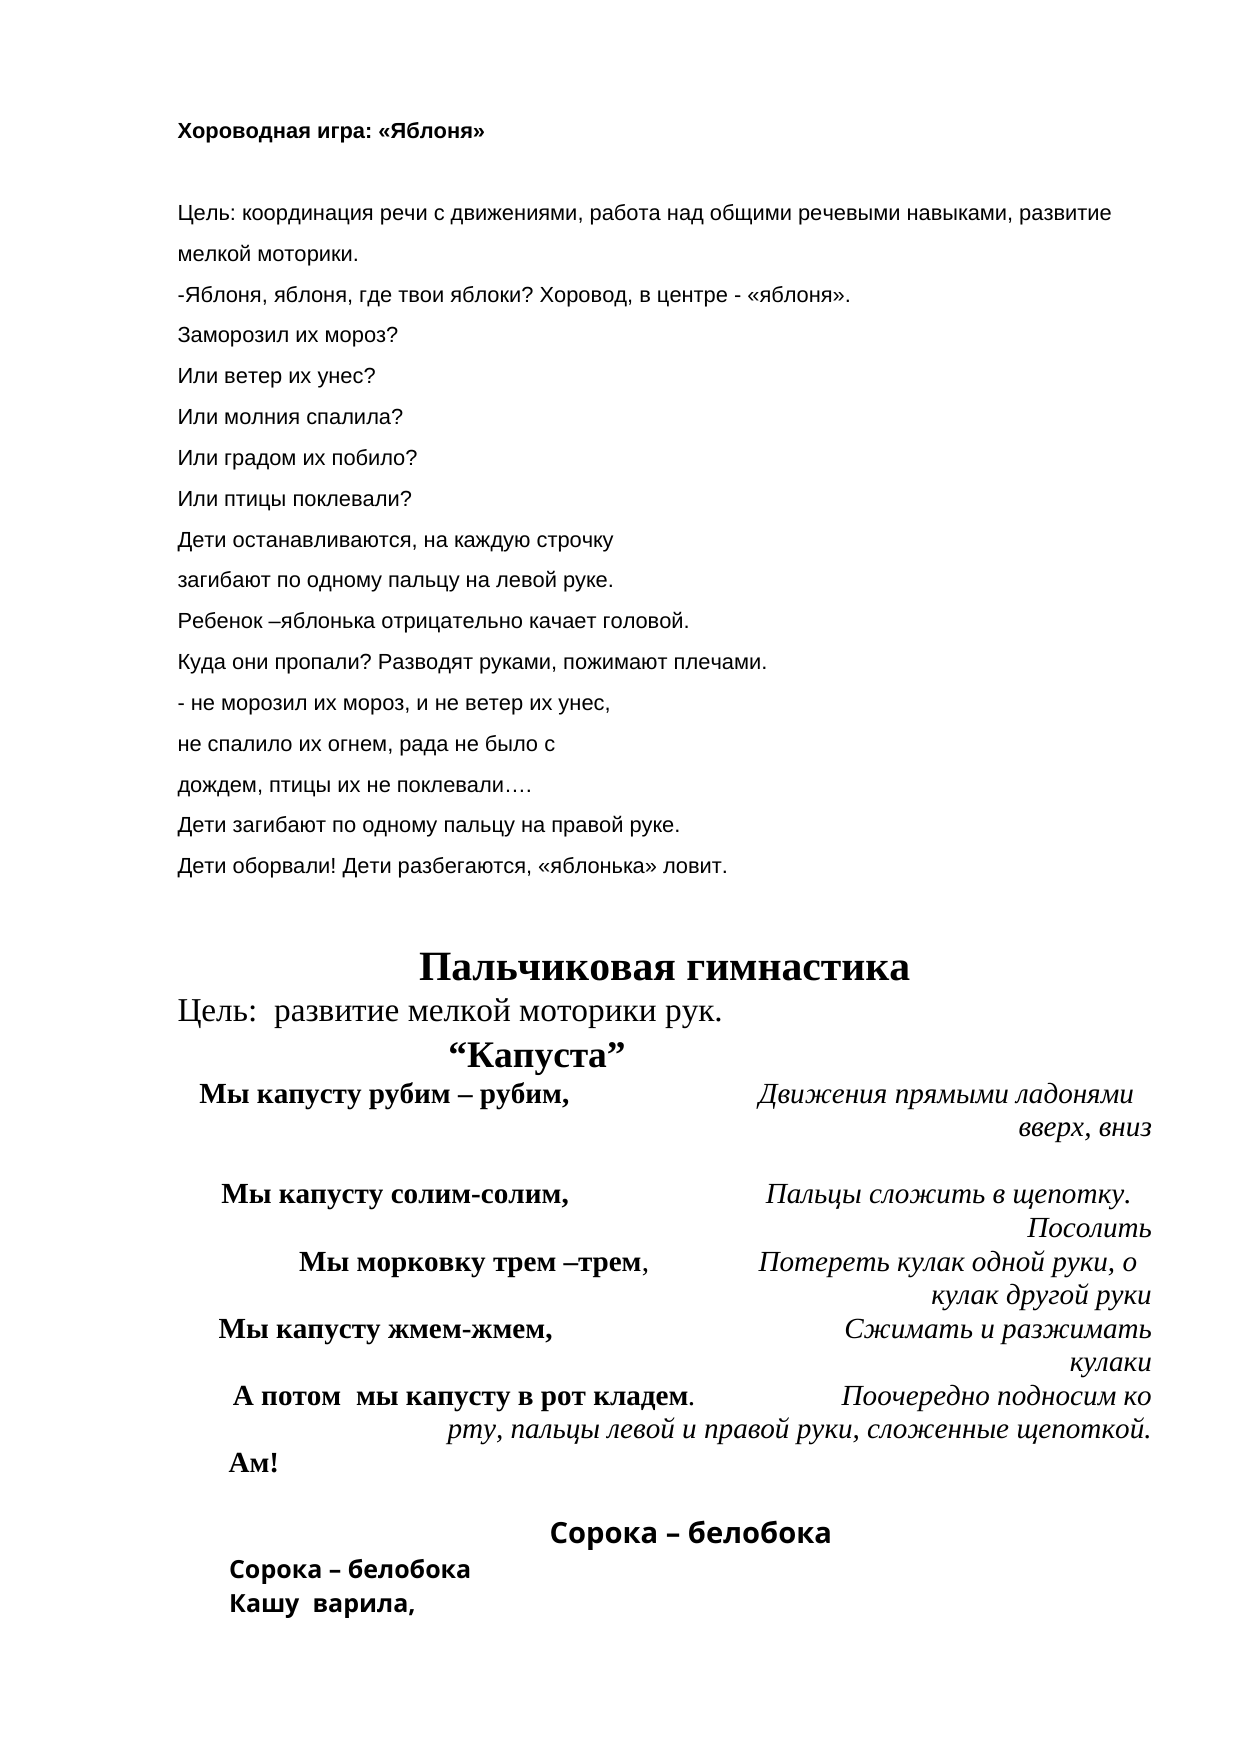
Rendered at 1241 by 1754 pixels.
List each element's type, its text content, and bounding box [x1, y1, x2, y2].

text Мы морковку трем –трем, Потереть кулак одной руки, о кулак другой руки [177, 1244, 1152, 1311]
text Заморозил их мороз? [177, 322, 1152, 347]
text “Капуста” [177, 1028, 1152, 1076]
text Дети оборвали! Дети разбегаются, «яблонька» ловит. [177, 853, 1152, 878]
text Сорока – белобока [177, 1512, 1152, 1552]
text Кашу варила, [177, 1586, 1152, 1620]
text Ам! [177, 1445, 1152, 1478]
text Куда они пропали? Разводят руками, пожимают плечами. [177, 649, 1152, 674]
text Мы капусту солим-солим, Пальцы сложить в щепотку. Посолить [177, 1177, 1152, 1244]
text не спалило их огнем, рада не было с [177, 731, 1152, 756]
text Или молния спалила? [177, 404, 1152, 429]
text Пальчиковая гимнастика [177, 894, 1152, 990]
text Хороводная игра: «Яблоня» [177, 118, 1152, 143]
text Или градом их побило? [177, 445, 1152, 470]
text -Яблоня, яблоня, где твои яблоки? Хоровод, в центре - «яблоня». [177, 281, 1152, 307]
text А потом мы капусту в рот кладем. Поочередно подносим ко рту, пальцы левой и правой руки, сложенные щепоткой. [177, 1378, 1152, 1445]
text Ребенок –яблонька отрицательно качает головой. [177, 608, 1152, 633]
text Или птицы поклевали? [177, 486, 1152, 511]
text загибают по одному пальцу на левой руке. [177, 567, 1152, 592]
text Цель: развитие мелкой моторики рук. [177, 990, 1152, 1028]
text Цель: координация речи с движениями, работа над общими речевыми навыками, развитие [177, 200, 1152, 225]
text дождем, птицы их не поклевали…. [177, 771, 1152, 797]
text Дети загибают по одному пальцу на правой руке. [177, 812, 1152, 837]
text Сорока – белобока [177, 1552, 1152, 1586]
text Мы капусту рубим – рубим, Движения прямыми ладонями вверх, вниз [177, 1076, 1152, 1143]
text Или ветер их унес? [177, 363, 1152, 388]
text Мы капусту жмем-жмем, Сжимать и разжимать кулаки [177, 1311, 1152, 1378]
text - не морозил их мороз, и не ветер их унес, [177, 690, 1152, 715]
text Дети останавливаются, на каждую строчку [177, 526, 1152, 552]
text мелкой моторики. [177, 241, 1152, 266]
